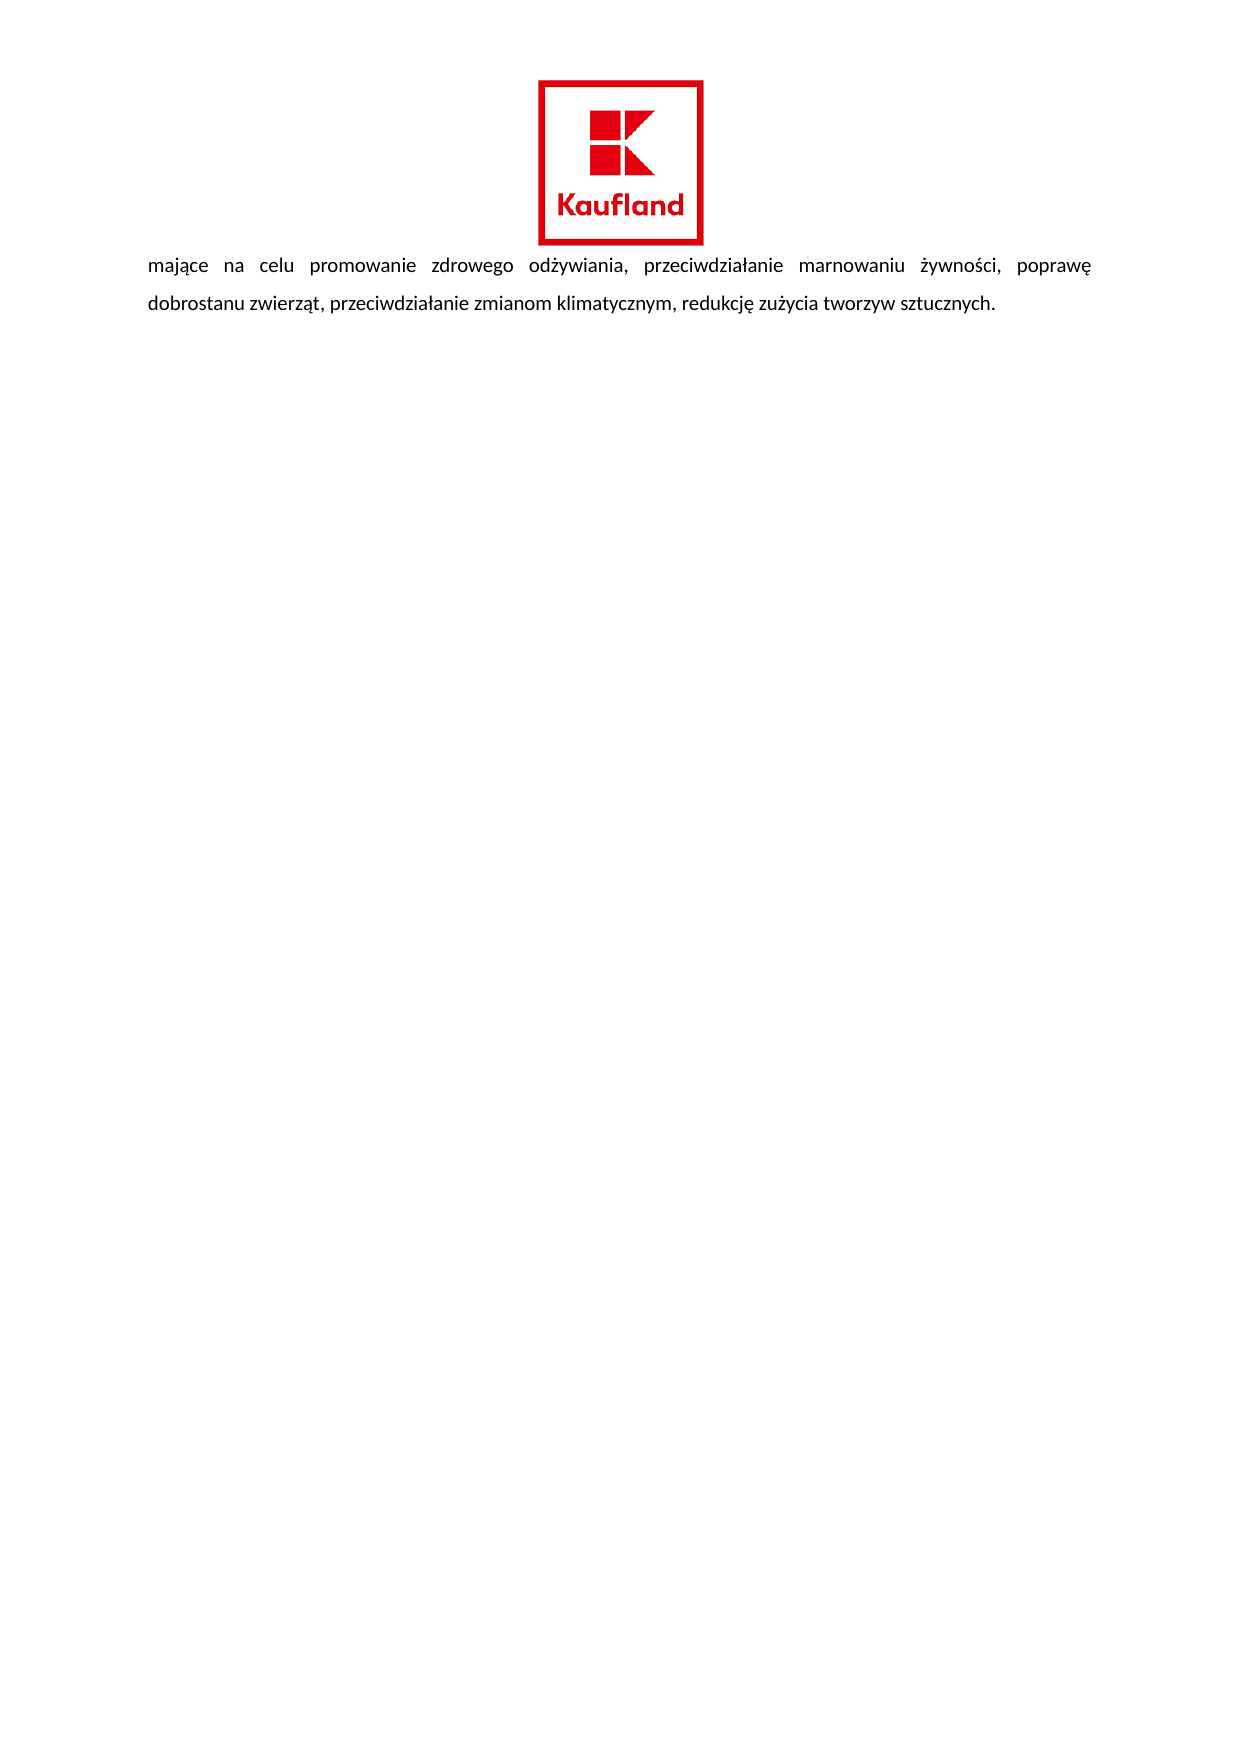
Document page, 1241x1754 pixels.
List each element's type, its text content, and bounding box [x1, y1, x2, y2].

picture [531, 73, 710, 252]
